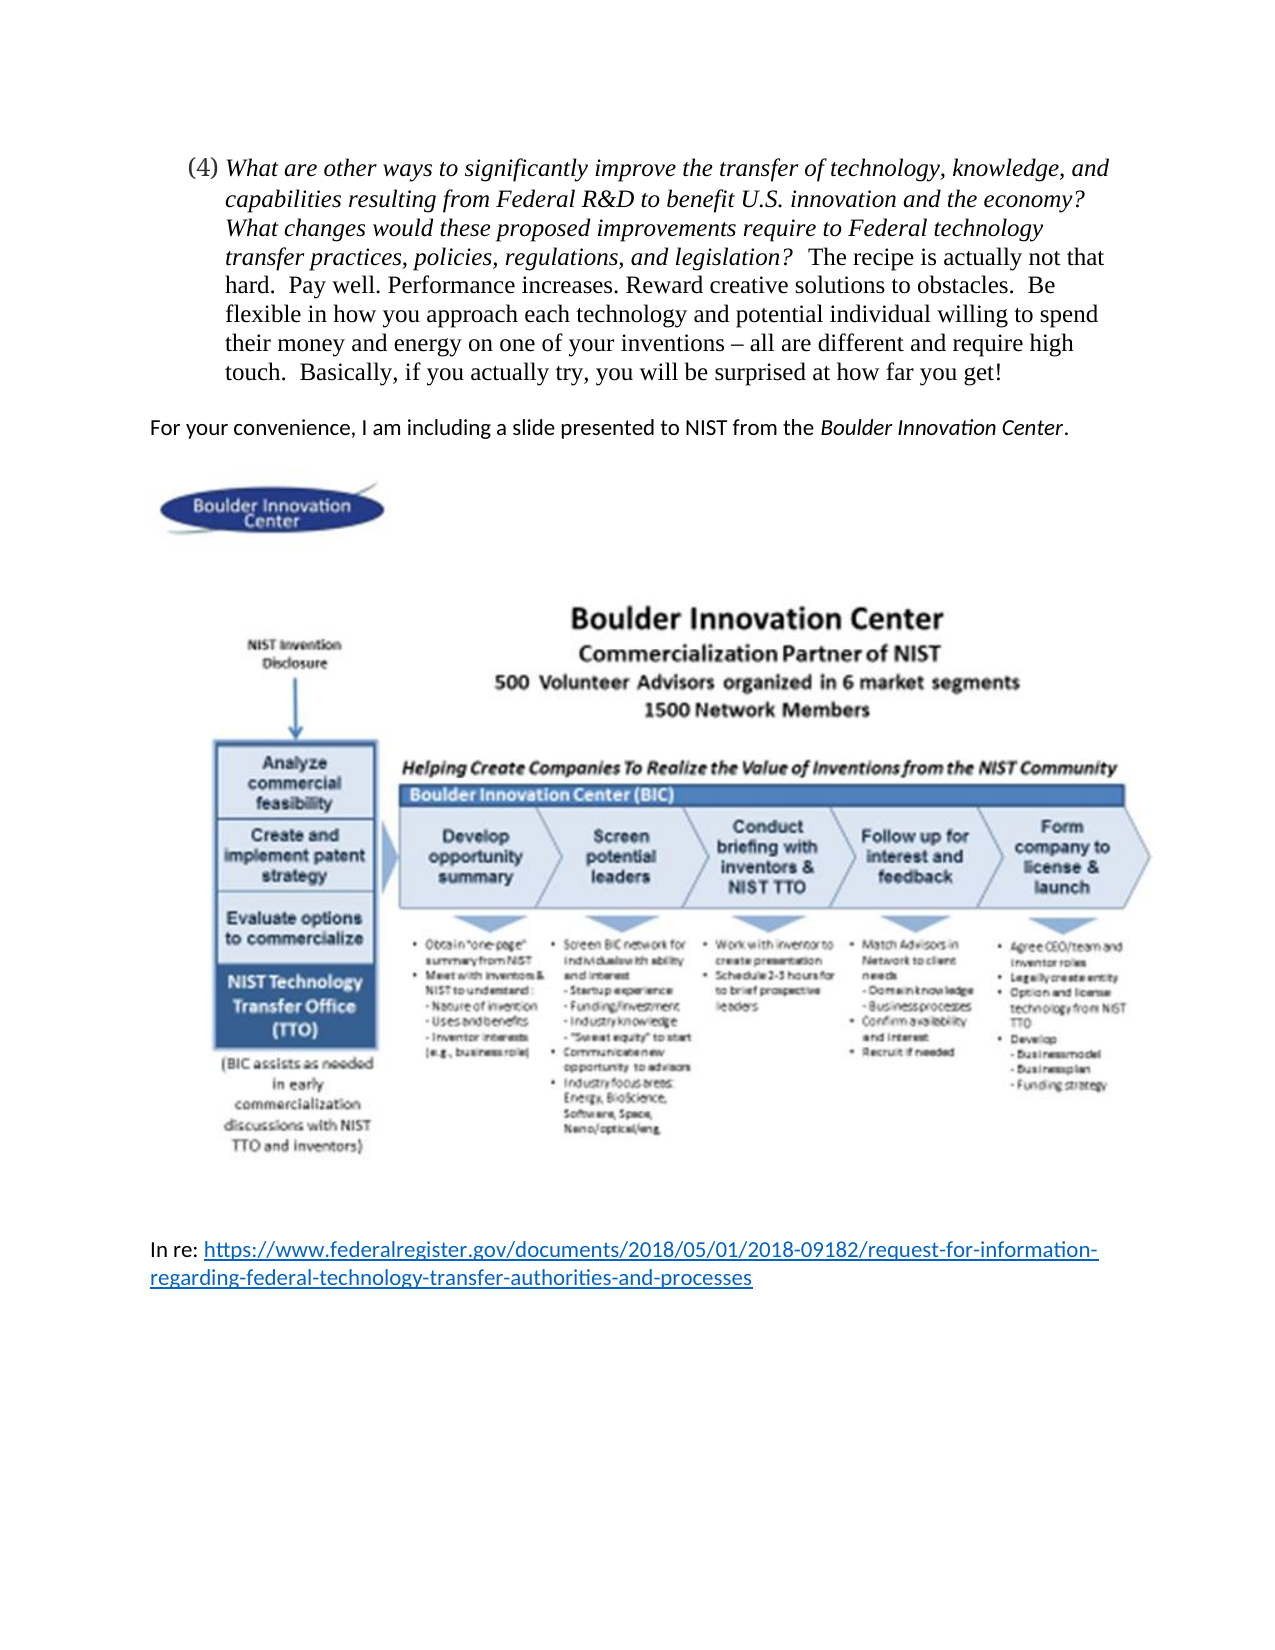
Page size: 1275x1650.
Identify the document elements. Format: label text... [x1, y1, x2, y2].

list What are other ways to significantly improve the transfer of technology, knowledge, and capabilities resulting from Federal R&D to benefit U.S. innovation and the economy? What changes would these proposed improvements require to Federal technology transfer practices, policies, regulations, and legislation? The recipe is actually not that hard. Pay well. Performance increases. Reward creative solutions to obstacles. Be flexible in how you approach each technology and potential individual willing to spend their money and energy on one of your inventions – all are different and require high touch. Basically, if you actually try, you will be surprised at how far you get! [187, 150, 1125, 385]
text For your convenience, I am including a slide presented to NIST from the Boulder Innovation Center. [150, 413, 1125, 441]
picture [150, 469, 1171, 1235]
text In re: https://www.federalregister.gov/documents/2018/05/01/2018-09182/request-for-information-regarding-federal-technology-transfer-authorities-and-processes [150, 1235, 1125, 1291]
